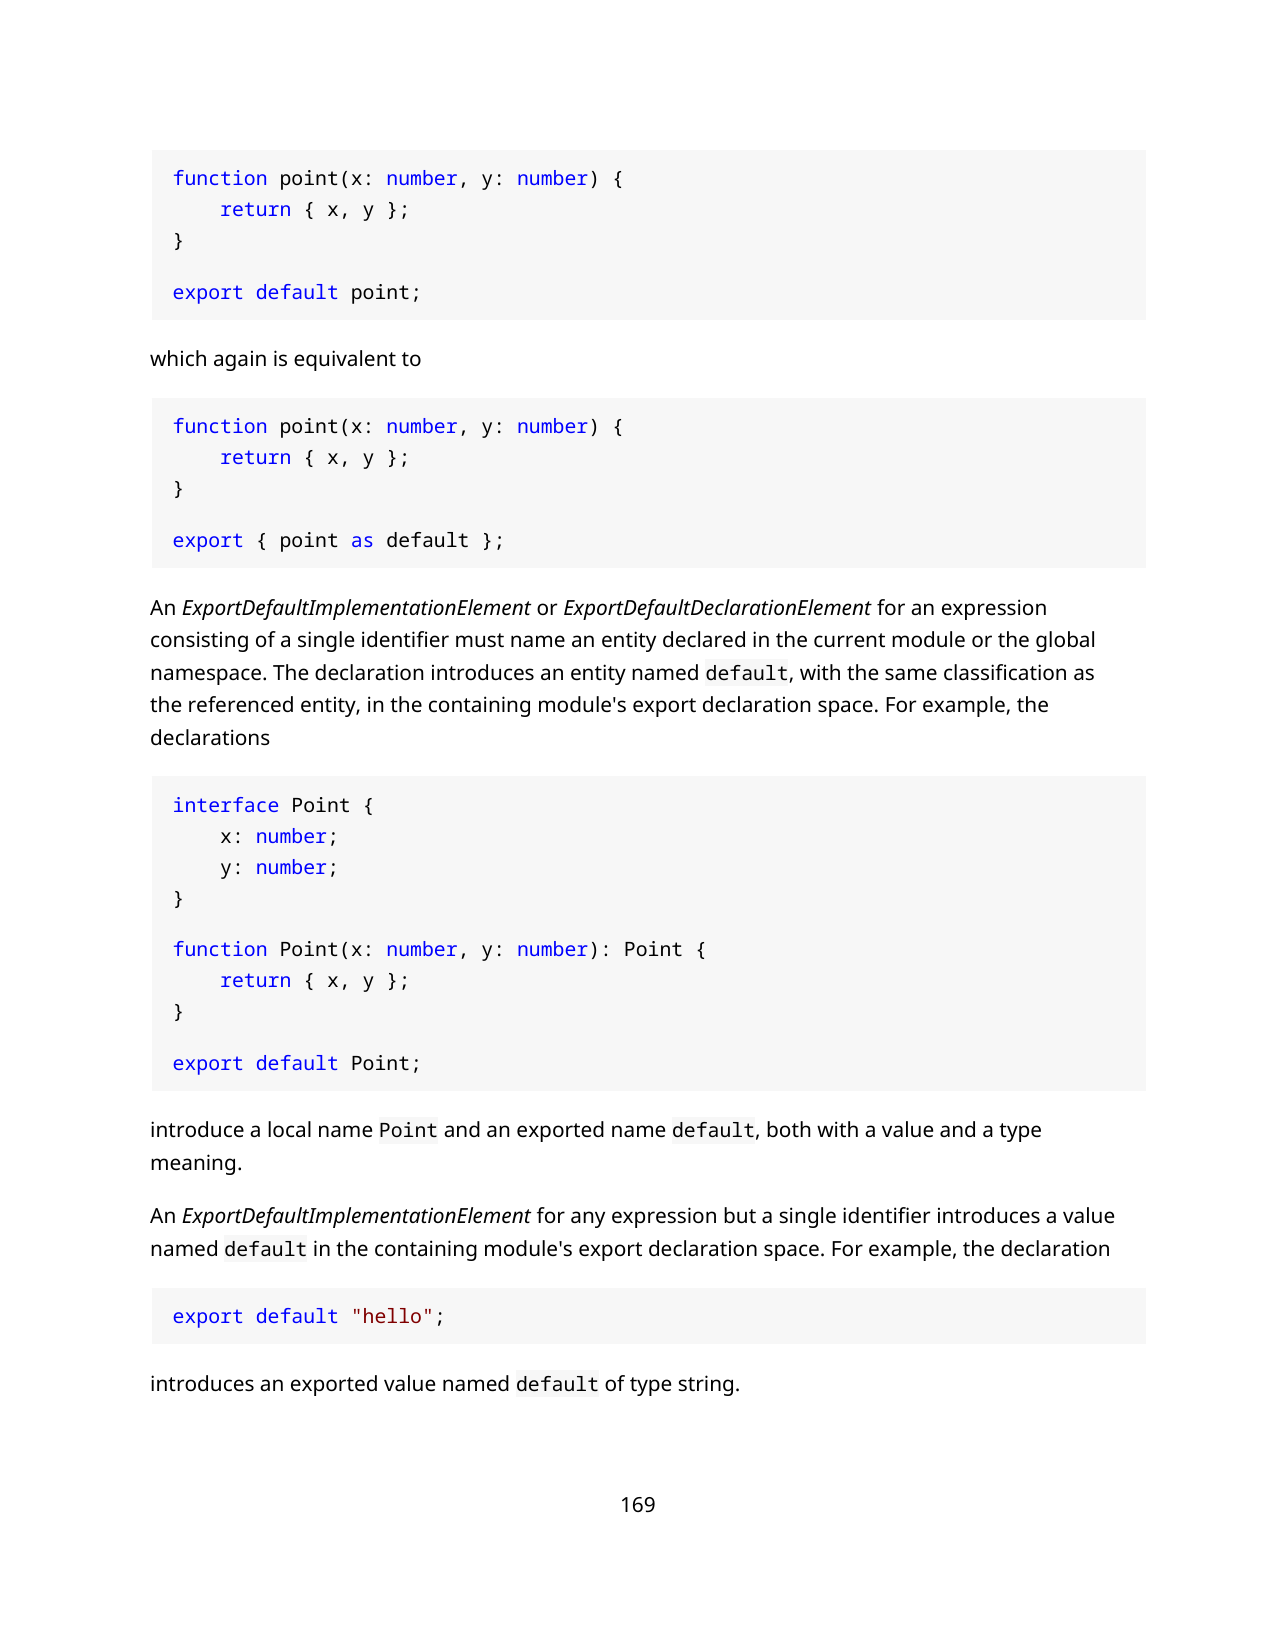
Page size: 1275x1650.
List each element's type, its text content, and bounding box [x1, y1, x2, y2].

text function point(x: number, y: number) { return { x, y }; } [164, 411, 1133, 501]
text An ExportDefaultImplementationElement or ExportDefaultDeclarationElement for an expression consisting of a single identifier must name an entity declared in the current module or the global namespace. The declaration introduces an entity named default, with the same classification as the referenced entity, in the containing module's export declaration space. For example, the declarations [150, 593, 1125, 751]
text export default point; [164, 264, 1133, 307]
text introduces an exported value named default of type string. [150, 1369, 1125, 1397]
text export default Point; [164, 1035, 1133, 1078]
text function Point(x: number, y: number): Point { return { x, y }; } [164, 921, 1133, 1024]
text An ExportDefaultImplementationElement for any expression but a single identifier introduces a value named default in the containing module's export declaration space. For example, the declaration [150, 1202, 1125, 1263]
text interface Point { x: number; y: number; } [164, 789, 1133, 911]
text which again is equivalent to [150, 344, 1125, 373]
text introduce a local name Point and an exported name default, both with a value and a type meaning. [150, 1116, 1125, 1177]
text export { point as default }; [164, 512, 1133, 555]
text export default "hello"; [164, 1300, 1133, 1331]
text function point(x: number, y: number) { return { x, y }; } [164, 163, 1133, 253]
